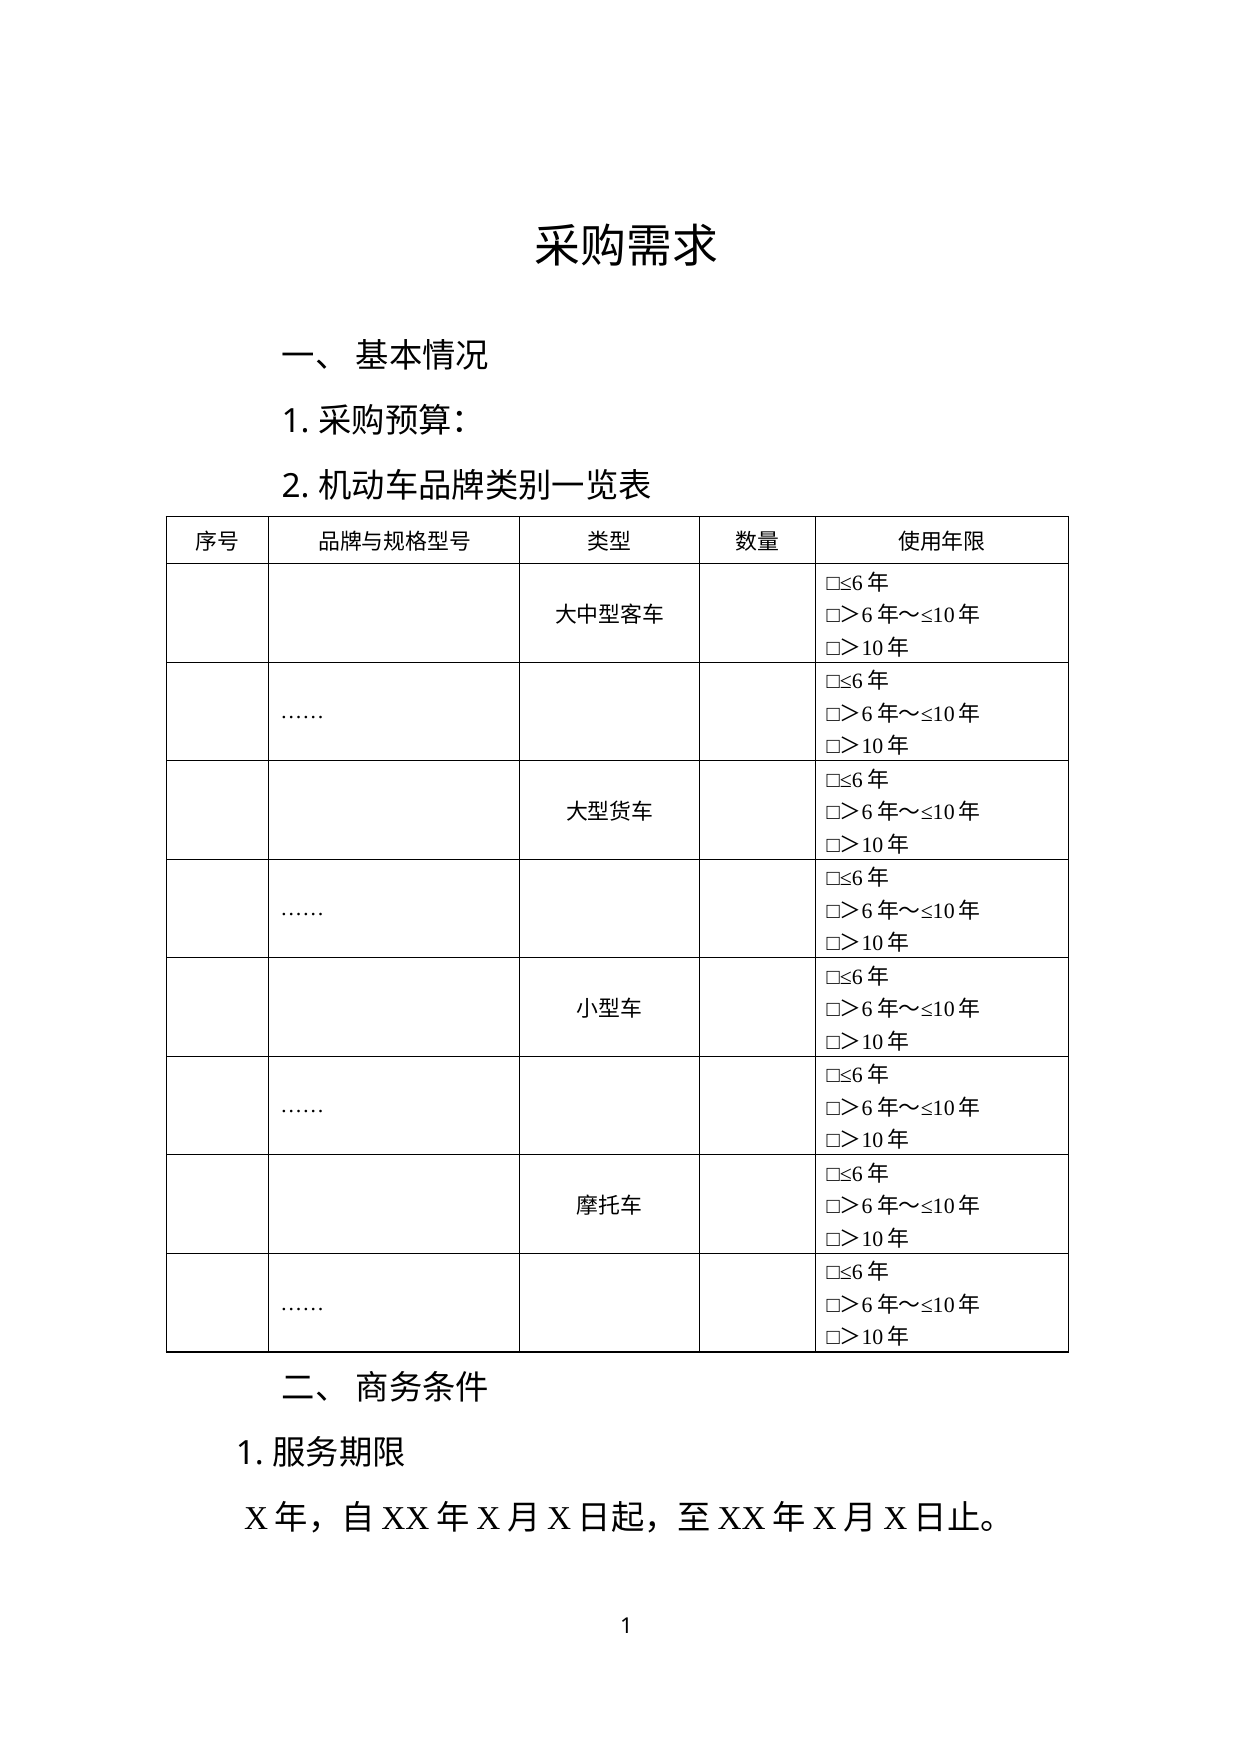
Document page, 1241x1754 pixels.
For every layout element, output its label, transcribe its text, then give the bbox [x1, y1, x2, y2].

table_cell □≤6年 □＞6年～≤10年 □＞10年 [816, 1155, 1068, 1253]
table_header 数量 [700, 517, 815, 563]
table_cell 小型车 [520, 958, 699, 1056]
table_cell [269, 564, 519, 662]
subtitle 采购预算： [177, 386, 1075, 451]
table_cell 大中型客车 [520, 564, 699, 662]
table_header 序号 [167, 517, 268, 563]
table_cell …… [269, 663, 519, 760]
table_cell [700, 860, 815, 957]
subtitle 机动车品牌类别一览表 [177, 451, 1075, 516]
table_cell [520, 663, 699, 760]
table_cell [700, 1155, 815, 1253]
table_cell 大型货车 [520, 761, 699, 859]
table_cell [700, 958, 815, 1056]
table_cell [167, 1155, 268, 1253]
table_cell [167, 761, 268, 859]
table_cell …… [269, 860, 519, 957]
text X年，自XX年X月X日起，至XX年X月X日止。 [177, 1482, 1075, 1547]
subtitle 商务条件 [223, 1352, 1075, 1417]
table_cell [167, 958, 268, 1056]
table_cell [167, 860, 268, 957]
table_cell □≤6年 □＞6年～≤10年 □＞10年 [816, 860, 1068, 957]
table_cell [167, 663, 268, 760]
table_cell □≤6年 □＞6年～≤10年 □＞10年 [816, 663, 1068, 760]
table_cell [520, 1254, 699, 1351]
table_cell □≤6年 □＞6年～≤10年 □＞10年 [816, 1057, 1068, 1154]
table_cell [520, 860, 699, 957]
table_cell [269, 958, 519, 1056]
table_cell [700, 564, 815, 662]
subtitle 基本情况 [223, 321, 1075, 386]
table_cell [269, 761, 519, 859]
table_cell …… [269, 1057, 519, 1154]
table_cell [700, 761, 815, 859]
subtitle 服务期限 [177, 1417, 1075, 1482]
table_cell □≤6年 □＞6年～≤10年 □＞10年 [816, 761, 1068, 859]
table_cell 摩托车 [520, 1155, 699, 1253]
table_cell [167, 1057, 268, 1154]
table_cell □≤6年 □＞6年～≤10年 □＞10年 [816, 1254, 1068, 1351]
table_cell □≤6年 □＞6年～≤10年 □＞10年 [816, 958, 1068, 1056]
table_cell [167, 564, 268, 662]
table_cell [700, 1057, 815, 1154]
table_cell [269, 1155, 519, 1253]
table_header 使用年限 [816, 517, 1068, 563]
table_cell [167, 1254, 268, 1351]
table_cell …… [269, 1254, 519, 1351]
table_header 类型 [520, 517, 699, 563]
text 采购需求 [177, 194, 1075, 292]
table_cell □≤6年 □＞6年～≤10年 □＞10年 [816, 564, 1068, 662]
table_header 品牌与规格型号 [269, 517, 519, 563]
table_cell [700, 1254, 815, 1351]
table_cell [520, 1057, 699, 1154]
table_cell [700, 663, 815, 760]
